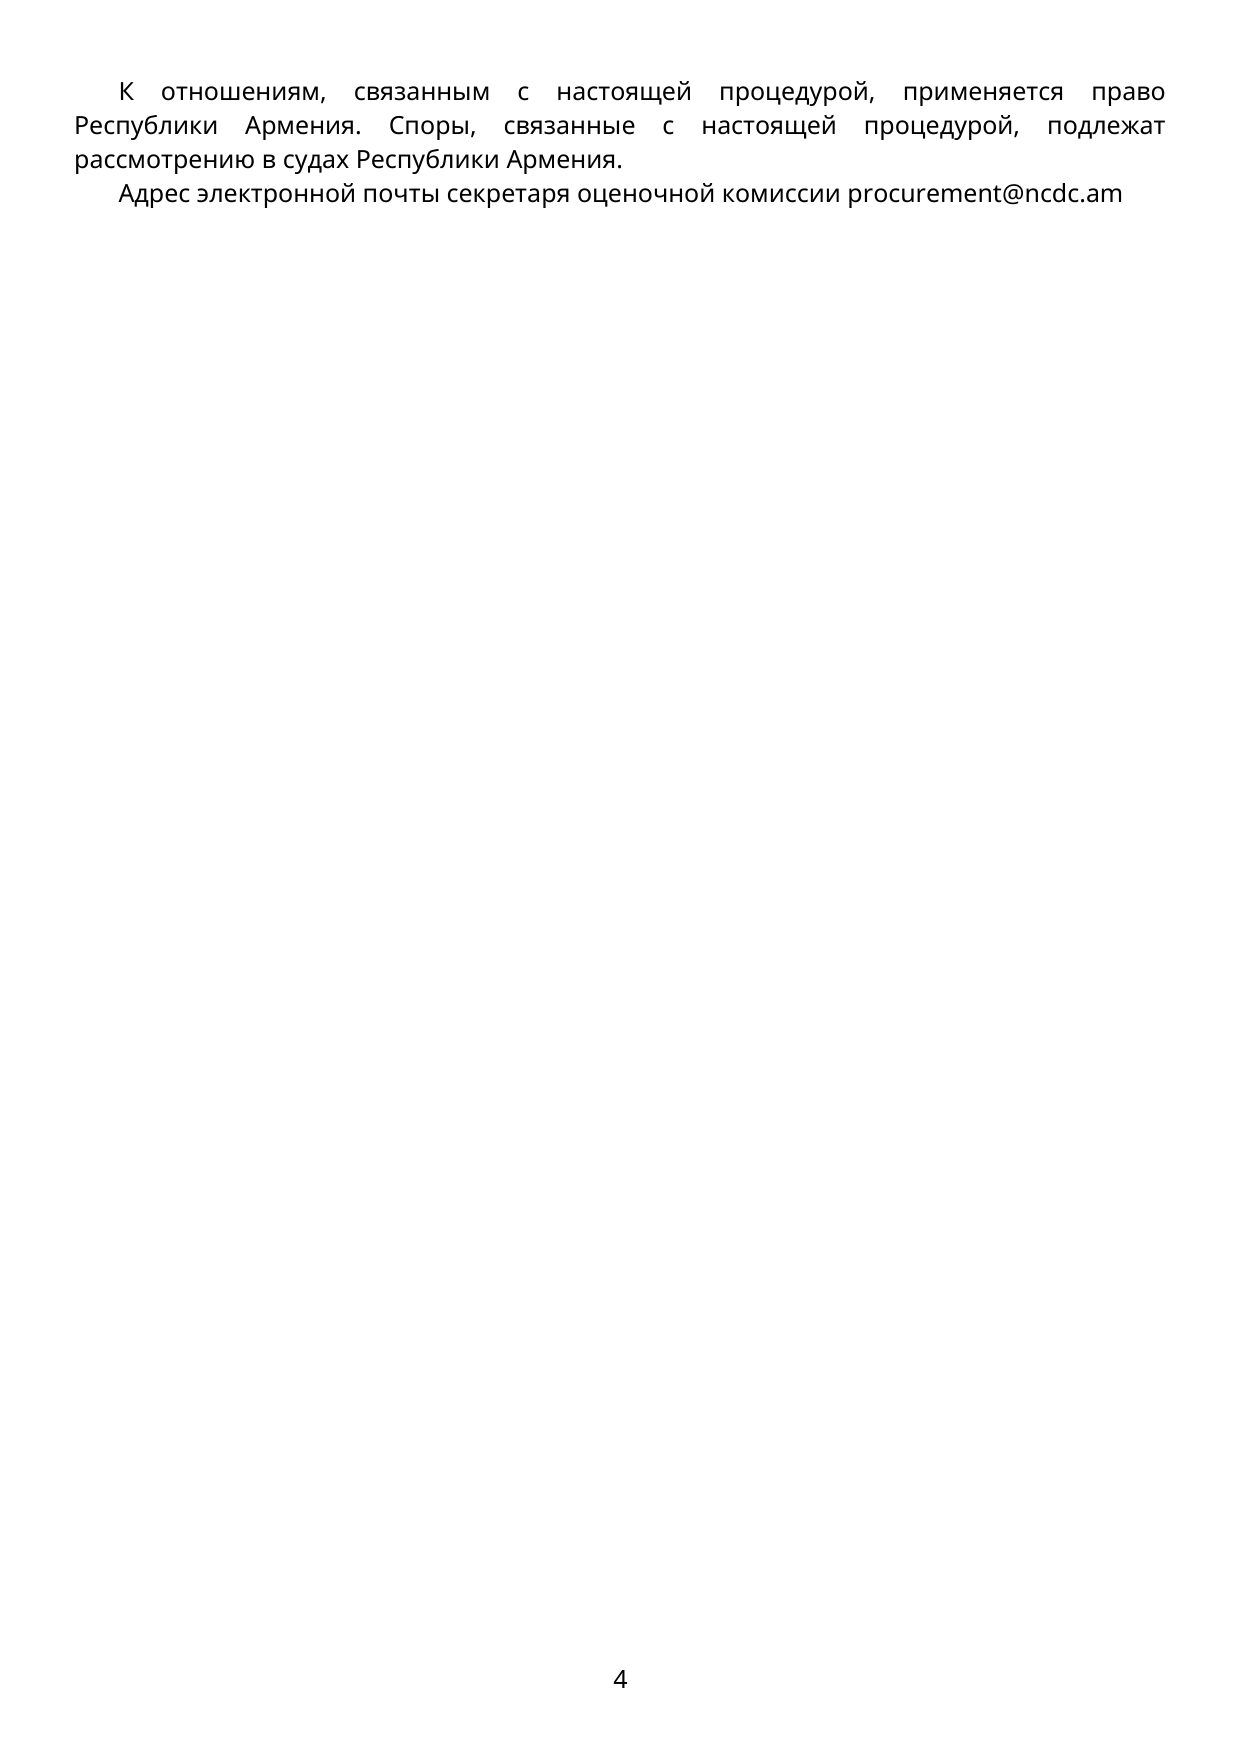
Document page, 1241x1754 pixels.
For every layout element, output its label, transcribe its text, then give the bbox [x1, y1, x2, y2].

text К отношениям, связанным с настоящей процедурой, применяется право Республики Армения. Споры, связанные с настоящей процедурой, подлежат рассмотрению в судах Республики Армения. [74, 74, 1167, 176]
text Адрес электронной почты секретаря оценочной комиссии procurement@ncdc.am [74, 176, 1167, 210]
